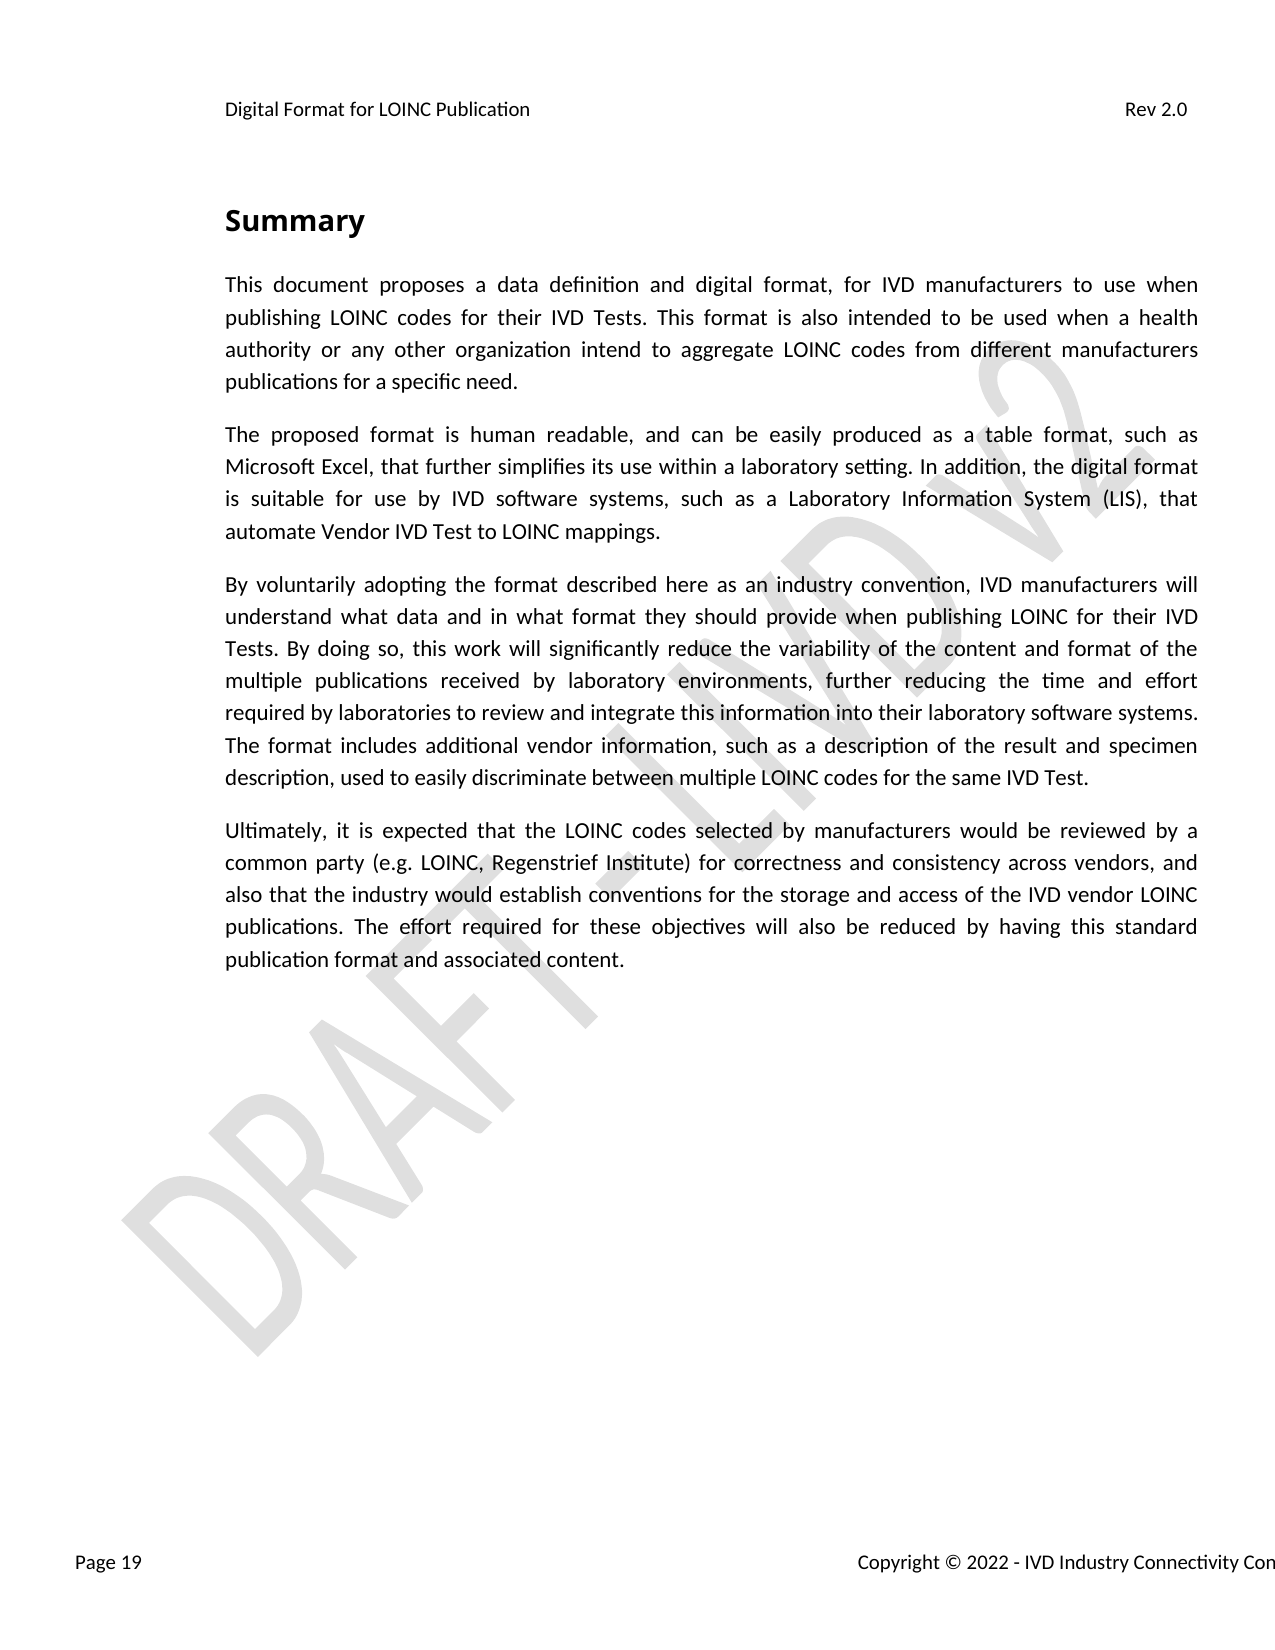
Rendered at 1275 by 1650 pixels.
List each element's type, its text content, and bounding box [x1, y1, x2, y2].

text The proposed format is human readable, and can be easily produced as a table format, such as Microsoft Excel, that further simplifies its use within a laboratory setting. In addition, the digital format is suitable for use by IVD software systems, such as a Laboratory Information System (LIS), that automate Vendor IVD Test to LOINC mappings. [225, 420, 1200, 545]
subtitle Summary [225, 200, 1200, 240]
text This document proposes a data definition and digital format, for IVD manufacturers to use when publishing LOINC codes for their IVD Tests. This format is also intended to be used when a health authority or any other organization intend to aggregate LOINC codes from different manufacturers publications for a specific need. [225, 271, 1200, 395]
text By voluntarily adopting the format described here as an industry convention, IVD manufacturers will understand what data and in what format they should provide when publishing LOINC for their IVD Tests. By doing so, this work will significantly reduce the variability of the content and format of the multiple publications received by laboratory environments, further reducing the time and effort required by laboratories to review and integrate this information into their laboratory software systems. The format includes additional vendor information, such as a description of the result and specimen description, used to easily discriminate between multiple LOINC codes for the same IVD Test. [225, 570, 1200, 791]
text Ultimately, it is expected that the LOINC codes selected by manufacturers would be reviewed by a common party (e.g. LOINC, Regenstrief Institute) for correctness and consistency across vendors, and also that the industry would establish conventions for the storage and access of the IVD vendor LOINC publications. The effort required for these objectives will also be reduced by having this standard publication format and associated content. [225, 816, 1200, 973]
